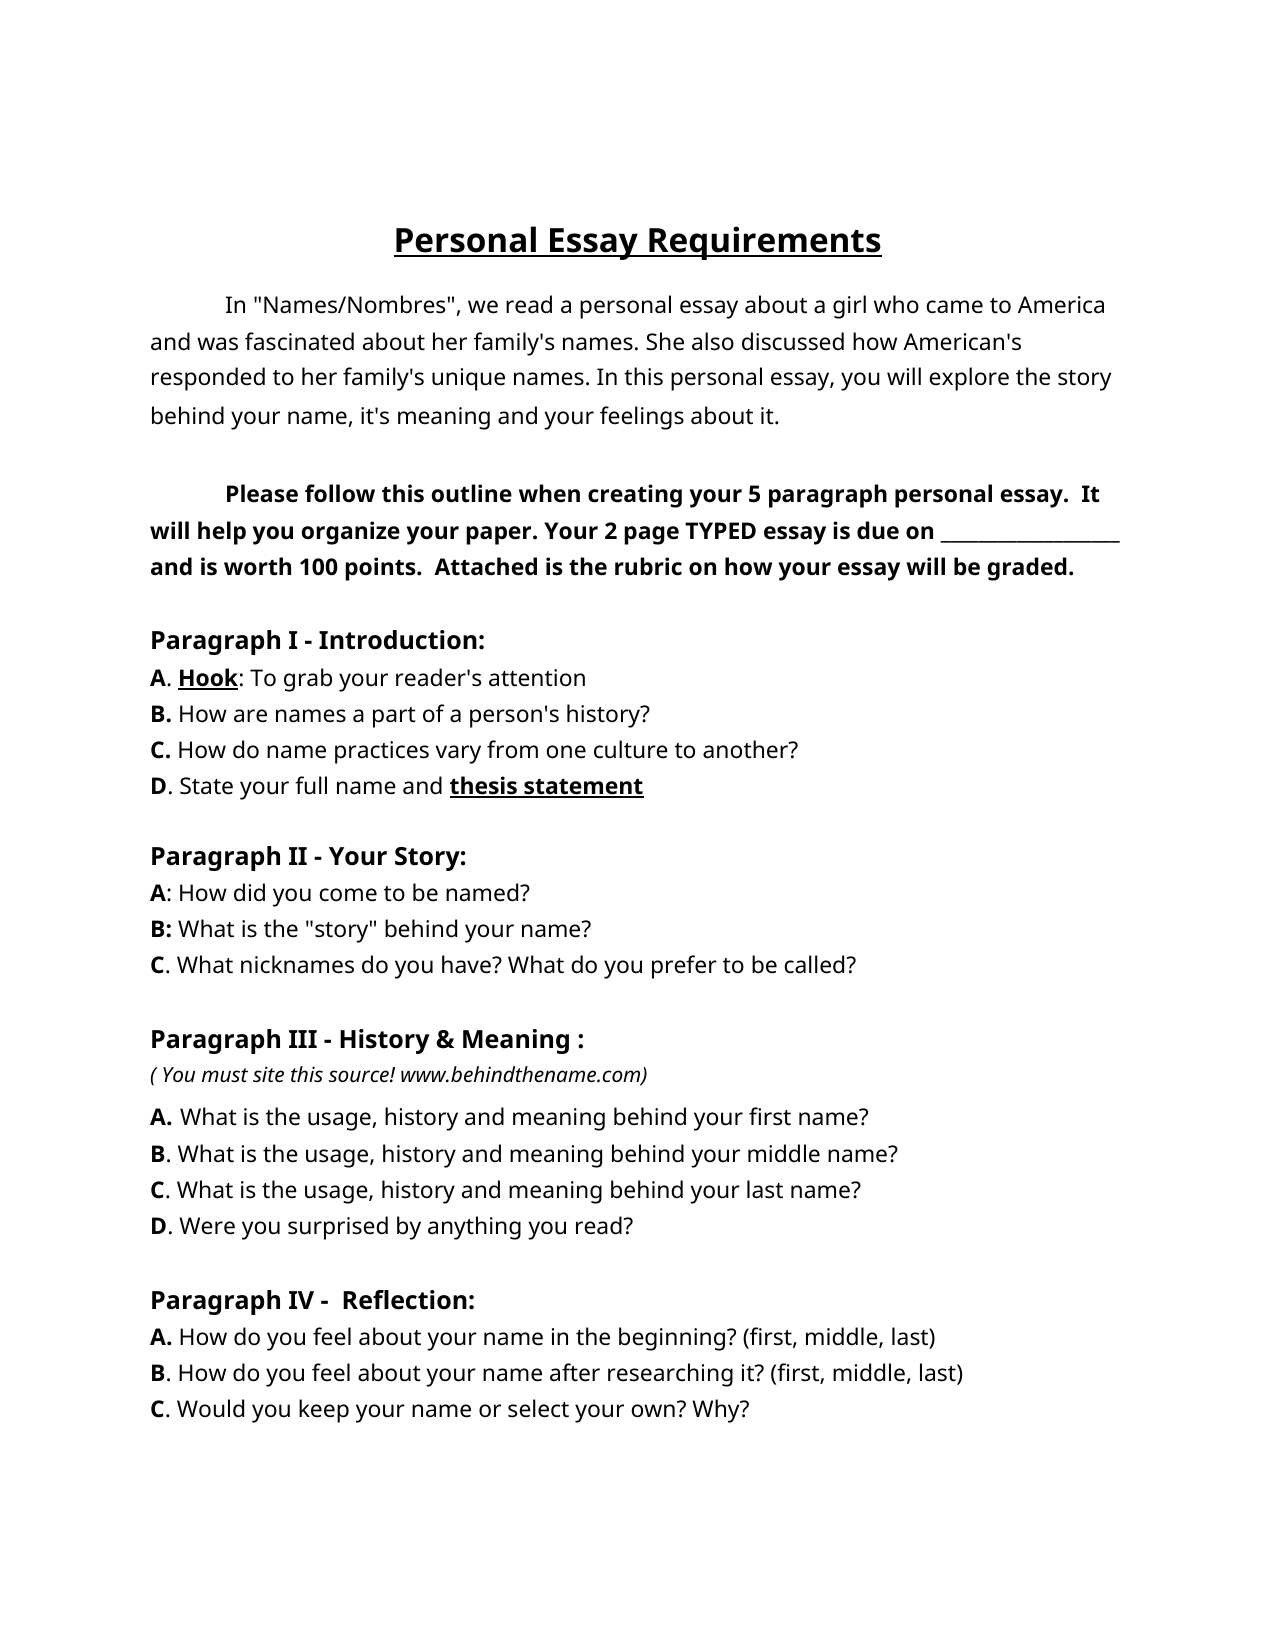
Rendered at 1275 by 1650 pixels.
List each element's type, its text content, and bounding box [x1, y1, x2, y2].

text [150, 289, 1125, 1464]
text Personal Essay Requirements [150, 216, 1125, 262]
